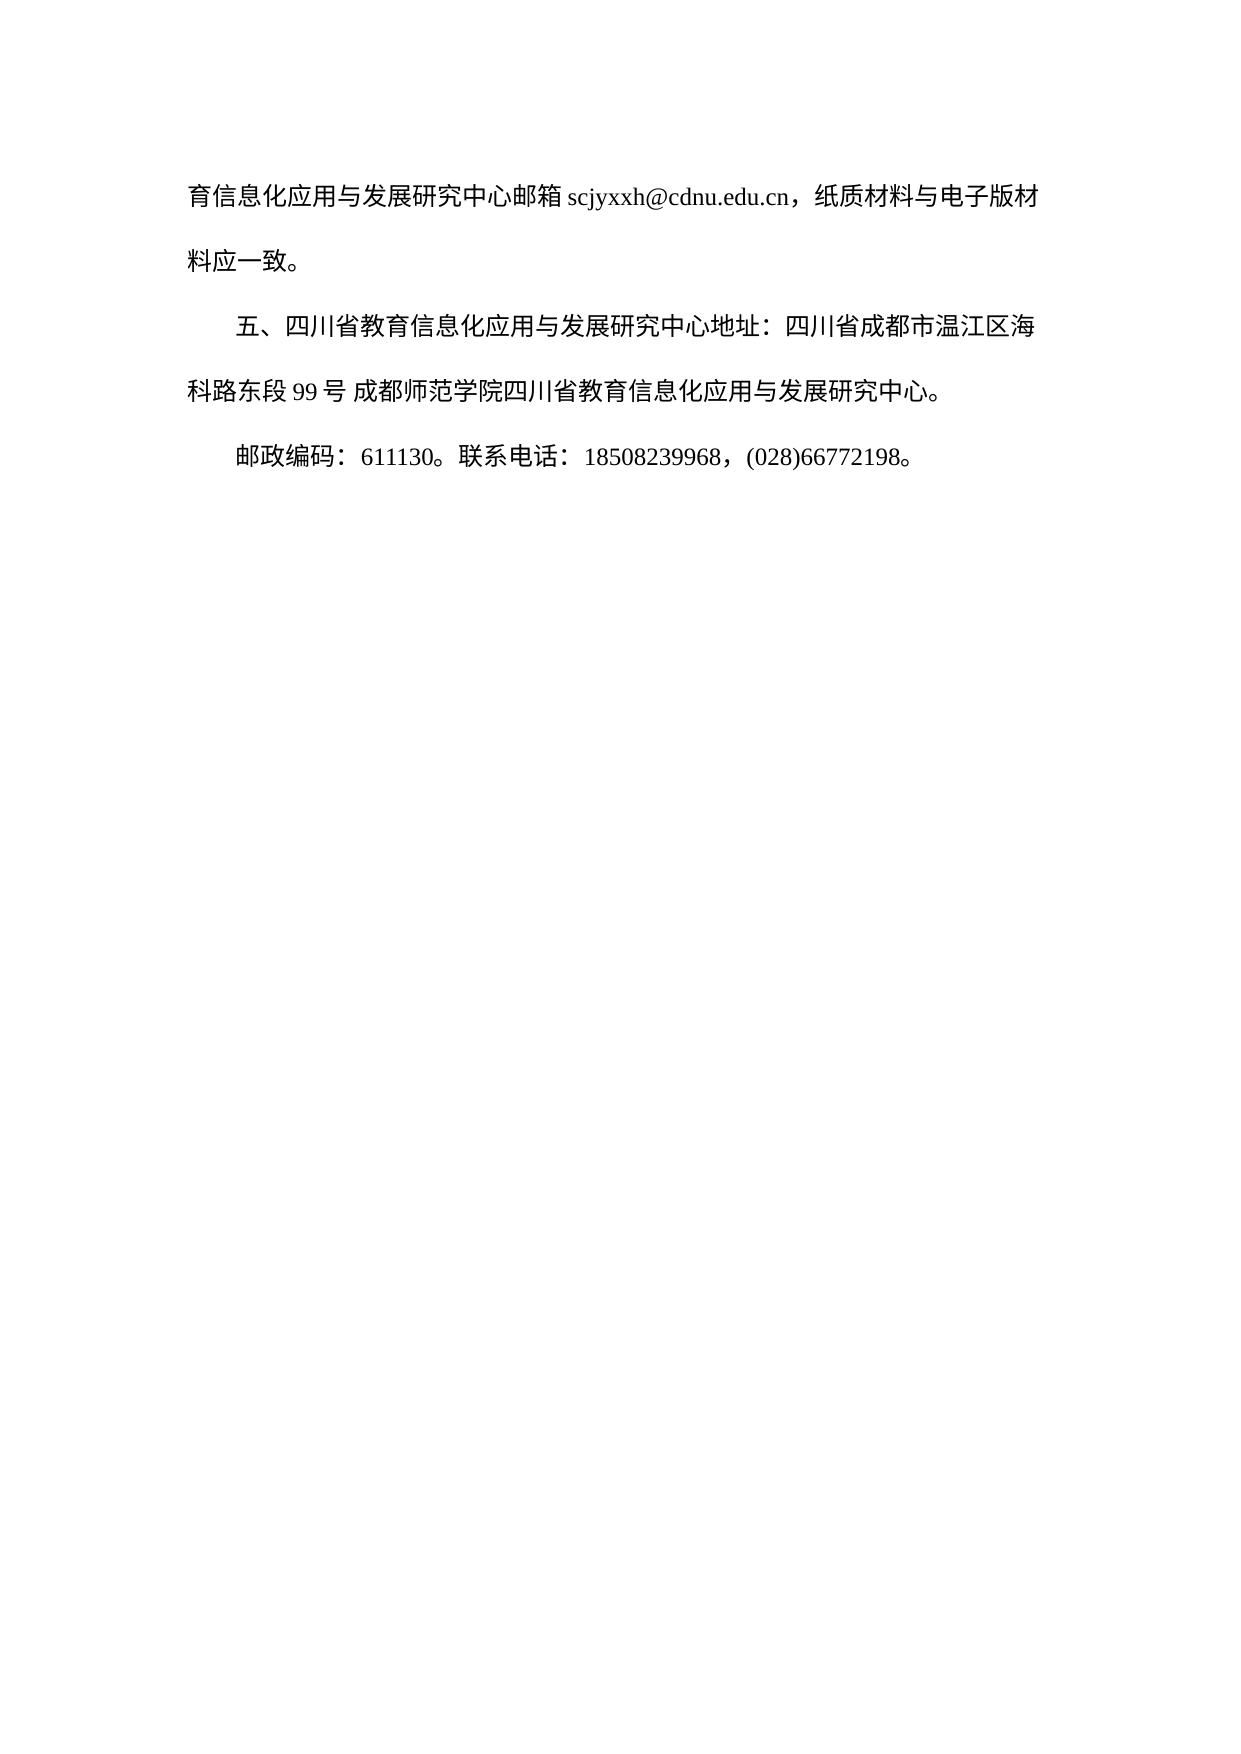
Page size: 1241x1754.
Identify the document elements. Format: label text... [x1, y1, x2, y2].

text 五、四川省教育信息化应用与发展研究中心地址：四川省成都市温江区海科路东段99号 成都师范学院四川省教育信息化应用与发展研究中心。 [187, 292, 1050, 422]
text 邮政编码：611130。联系电话：18508239968，(028)66772198。 [187, 422, 1050, 487]
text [187, 162, 1050, 292]
